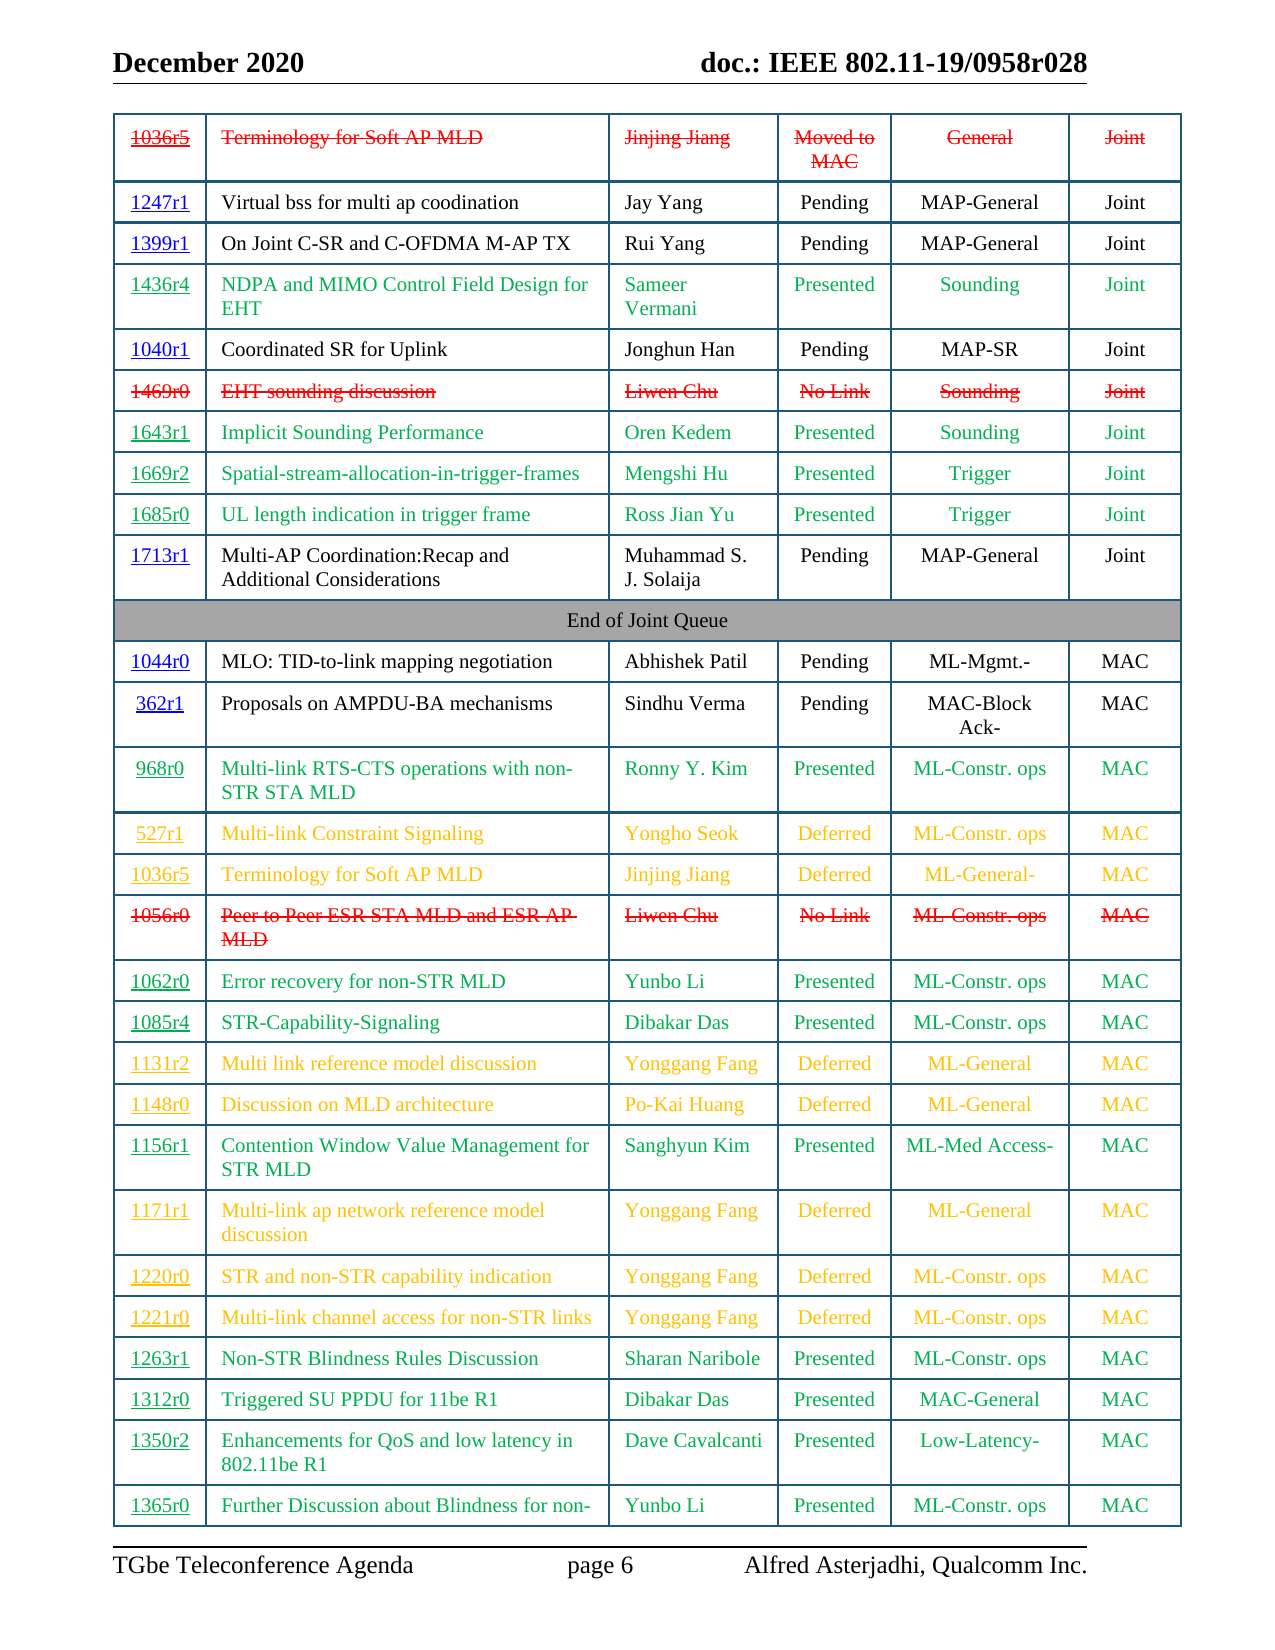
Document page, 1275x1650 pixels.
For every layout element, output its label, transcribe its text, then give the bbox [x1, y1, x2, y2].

table_cell Deferred [779, 1191, 890, 1254]
table_cell Dibakar Das [610, 1002, 777, 1041]
table_cell 1220r0 [115, 1256, 205, 1295]
table_cell ML-Constr. ops [892, 1486, 1068, 1525]
table_cell MAP-General [892, 536, 1068, 599]
table_cell ML-Constr. ops [892, 1297, 1068, 1336]
table_cell Presented [779, 961, 890, 1000]
table_cell Presented [779, 412, 890, 451]
table_cell End of Joint Queue [115, 601, 1180, 640]
table_cell No Link [779, 896, 890, 959]
table_cell MAC [1070, 1338, 1180, 1377]
table_cell Jay Yang [610, 183, 777, 221]
table_cell Multi-link RTS-CTS operations with non-STR STA MLD [207, 748, 608, 811]
table_cell ML-Constr. ops [892, 1338, 1068, 1377]
table_cell Dave Cavalcanti [610, 1421, 777, 1484]
table_cell 1436r4 [115, 265, 205, 328]
table_cell Joint [1070, 495, 1180, 533]
table_cell 1036r5 [115, 855, 205, 894]
table_cell Pending [779, 536, 890, 599]
table_cell MAC [1070, 748, 1180, 811]
table_cell Deferred [779, 1256, 890, 1295]
table_cell 1685r0 [115, 495, 205, 533]
table_cell Coordinated SR for Uplink [207, 330, 608, 369]
table_cell Presented [779, 453, 890, 492]
table_cell MAC [1070, 642, 1180, 681]
table_cell Presented [779, 1380, 890, 1418]
table_cell Enhancements for QoS and low latency in 802.11be R1 [207, 1421, 608, 1484]
table_cell 1247r1 [115, 183, 205, 221]
table_cell MAP-SR [892, 330, 1068, 369]
table_cell Sameer Vermani [610, 265, 777, 328]
table_cell Oren Kedem [610, 412, 777, 451]
table_cell Pending [779, 330, 890, 369]
table_cell 1171r1 [115, 1191, 205, 1254]
table_cell 1469r0 [115, 371, 205, 410]
table_cell 1263r1 [115, 1338, 205, 1377]
table_cell MAC [1070, 1256, 1180, 1295]
table_cell Contention Window Value Management for STR MLD [207, 1126, 608, 1189]
table_cell Abhishek Patil [610, 642, 777, 681]
table_cell Multi-link Constraint Signaling [207, 814, 608, 853]
table_cell Pending [779, 683, 890, 746]
table_cell Low-Latency- [892, 1421, 1068, 1484]
table_cell MAC [1070, 855, 1180, 894]
table_cell Multi link reference model discussion [207, 1043, 608, 1082]
table_cell Terminology for Soft AP MLD [207, 855, 608, 894]
table_cell 1312r0 [115, 1380, 205, 1418]
table_cell Trigger [892, 495, 1068, 533]
table_cell Trigger [892, 453, 1068, 492]
table_cell Multi-link ap network reference model discussion [207, 1191, 608, 1254]
table_cell Dibakar Das [610, 1380, 777, 1418]
table_cell Mengshi Hu [610, 453, 777, 492]
table_cell 1085r4 [115, 1002, 205, 1041]
table_cell Joint [1070, 265, 1180, 328]
table_cell ML-Med Access- [892, 1126, 1068, 1189]
table_cell Jinjing Jiang [610, 115, 777, 180]
table_cell Yunbo Li [610, 961, 777, 1000]
table_cell ML-Constr. ops [892, 1256, 1068, 1295]
table_cell ML-General [892, 1191, 1068, 1254]
table_cell Deferred [779, 855, 890, 894]
table_cell Error recovery for non-STR MLD [207, 961, 608, 1000]
table_cell Non-STR Blindness Rules Discussion [207, 1338, 608, 1377]
table_cell 968r0 [115, 748, 205, 811]
table_cell Spatial-stream-allocation-in-trigger-frames [207, 453, 608, 492]
table_cell MAC [1070, 1380, 1180, 1418]
table_cell Presented [779, 1421, 890, 1484]
table_cell ML-Constr. ops [892, 896, 1068, 959]
table_cell Joint [1070, 330, 1180, 369]
table_cell 362r1 [115, 683, 205, 746]
table_cell Implicit Sounding Performance [207, 412, 608, 451]
table_cell 1365r0 [115, 1486, 205, 1525]
table_cell No Link [779, 371, 890, 410]
table_cell Virtual bss for multi ap coodination [207, 183, 608, 221]
table_cell STR and non-STR capability indication [207, 1256, 608, 1295]
table_cell On Joint C-SR and C-OFDMA M-AP TX [207, 224, 608, 263]
table_cell 1056r0 [115, 896, 205, 959]
table_cell UL length indication in trigger frame [207, 495, 608, 533]
table_cell Multi-AP Coordination:Recap and Additional Considerations [207, 536, 608, 599]
table_cell Moved to MAC [779, 115, 890, 180]
table_cell MLO: TID-to-link mapping negotiation [207, 642, 608, 681]
table_cell Deferred [779, 1043, 890, 1082]
table_cell Peer to Peer ESR STA MLD and ESR AP MLD [207, 896, 608, 959]
table_cell Yonggang Fang [610, 1191, 777, 1254]
table_cell Yongho Seok [610, 814, 777, 853]
table_cell Proposals on AMPDU-BA mechanisms [207, 683, 608, 746]
table_cell Presented [779, 1126, 890, 1189]
table_cell 1643r1 [115, 412, 205, 451]
table_cell Presented [779, 265, 890, 328]
table_cell 1669r2 [115, 453, 205, 492]
table_cell Liwen Chu [610, 371, 777, 410]
table_cell MAC [1070, 1085, 1180, 1123]
table_cell ML-Constr. ops [892, 814, 1068, 853]
table_cell Liwen Chu [610, 896, 777, 959]
table_cell Sounding [892, 265, 1068, 328]
table_cell Presented [779, 495, 890, 533]
table_cell General [892, 115, 1068, 180]
table_cell 1713r1 [115, 536, 205, 599]
table_cell Multi-link channel access for non-STR links [207, 1297, 608, 1336]
table_cell Presented [779, 748, 890, 811]
table_cell Sounding [892, 412, 1068, 451]
table_cell ML-Mgmt.- [892, 642, 1068, 681]
table_cell ML-General [892, 1085, 1068, 1123]
table_cell Yonggang Fang [610, 1043, 777, 1082]
table_cell MAC [1070, 1421, 1180, 1484]
table_cell Joint [1070, 453, 1180, 492]
table_cell Triggered SU PPDU for 11be R1 [207, 1380, 608, 1418]
table_cell Joint [1070, 224, 1180, 263]
table_cell Presented [779, 1002, 890, 1041]
table_cell 1399r1 [115, 224, 205, 263]
table_cell MAC [1070, 1126, 1180, 1189]
table_cell Joint [1070, 412, 1180, 451]
table_cell STR-Capability-Signaling [207, 1002, 608, 1041]
table_cell Joint [1070, 371, 1180, 410]
table_cell Jonghun Han [610, 330, 777, 369]
table_cell Sanghyun Kim [610, 1126, 777, 1189]
table_cell Yunbo Li [610, 1486, 777, 1525]
table_cell Rui Yang [610, 224, 777, 263]
table_cell Pending [779, 224, 890, 263]
table_cell 1036r5 [115, 115, 205, 180]
table_cell Muhammad S. J. Solaija [610, 536, 777, 599]
table_cell Sharan Naribole [610, 1338, 777, 1377]
table_cell Terminology for Soft AP MLD [207, 115, 608, 180]
table_cell ML-Constr. ops [892, 748, 1068, 811]
table_cell MAC [1070, 683, 1180, 746]
table_cell Ronny Y. Kim [610, 748, 777, 811]
table_cell 1044r0 [115, 642, 205, 681]
table_cell Ross Jian Yu [610, 495, 777, 533]
table_cell MAC [1070, 961, 1180, 1000]
table_cell 1221r0 [115, 1297, 205, 1336]
table_cell Joint [1070, 183, 1180, 221]
table_cell 1062r0 [115, 961, 205, 1000]
table_cell Joint [1070, 536, 1180, 599]
table_cell Deferred [779, 814, 890, 853]
table_cell Sounding [892, 371, 1068, 410]
table_cell MAC [1070, 896, 1180, 959]
table_cell MAC [1070, 1002, 1180, 1041]
table_cell MAC [1070, 814, 1180, 853]
table_cell Pending [779, 183, 890, 221]
table_cell 527r1 [115, 814, 205, 853]
table_cell NDPA and MIMO Control Field Design for EHT [207, 265, 608, 328]
table_cell MAC [1070, 1486, 1180, 1525]
table_cell MAC [1070, 1043, 1180, 1082]
table_cell MAC-General [892, 1380, 1068, 1418]
table_cell Discussion on MLD architecture [207, 1085, 608, 1123]
table_cell ML-Constr. ops [892, 1002, 1068, 1041]
table_cell 1148r0 [115, 1085, 205, 1123]
table_cell Sindhu Verma [610, 683, 777, 746]
table_cell Deferred [779, 1297, 890, 1336]
table_cell Deferred [779, 1085, 890, 1123]
table_cell MAC [1070, 1191, 1180, 1254]
table_cell 1131r2 [115, 1043, 205, 1082]
table_cell MAP-General [892, 224, 1068, 263]
table_cell MAP-General [892, 183, 1068, 221]
table_cell MAC [1070, 1297, 1180, 1336]
table_cell Presented [779, 1338, 890, 1377]
table_cell Further Discussion about Blindness for non-STR MLD [207, 1486, 608, 1525]
table_cell Yonggang Fang [610, 1297, 777, 1336]
table_cell 1350r2 [115, 1421, 205, 1484]
table_cell Presented [779, 1486, 890, 1525]
table_cell Yonggang Fang [610, 1256, 777, 1295]
table_cell Po-Kai Huang [610, 1085, 777, 1123]
table_cell ML-General [892, 1043, 1068, 1082]
table_cell Jinjing Jiang [610, 855, 777, 894]
table_cell EHT sounding discussion [207, 371, 608, 410]
table_cell ML-Constr. ops [892, 961, 1068, 1000]
table_cell 1040r1 [115, 330, 205, 369]
table_cell MAC-Block Ack- [892, 683, 1068, 746]
table_cell Pending [779, 642, 890, 681]
table_cell Joint [1070, 115, 1180, 180]
table_cell 1156r1 [115, 1126, 205, 1189]
table_cell ML-General- [892, 855, 1068, 894]
